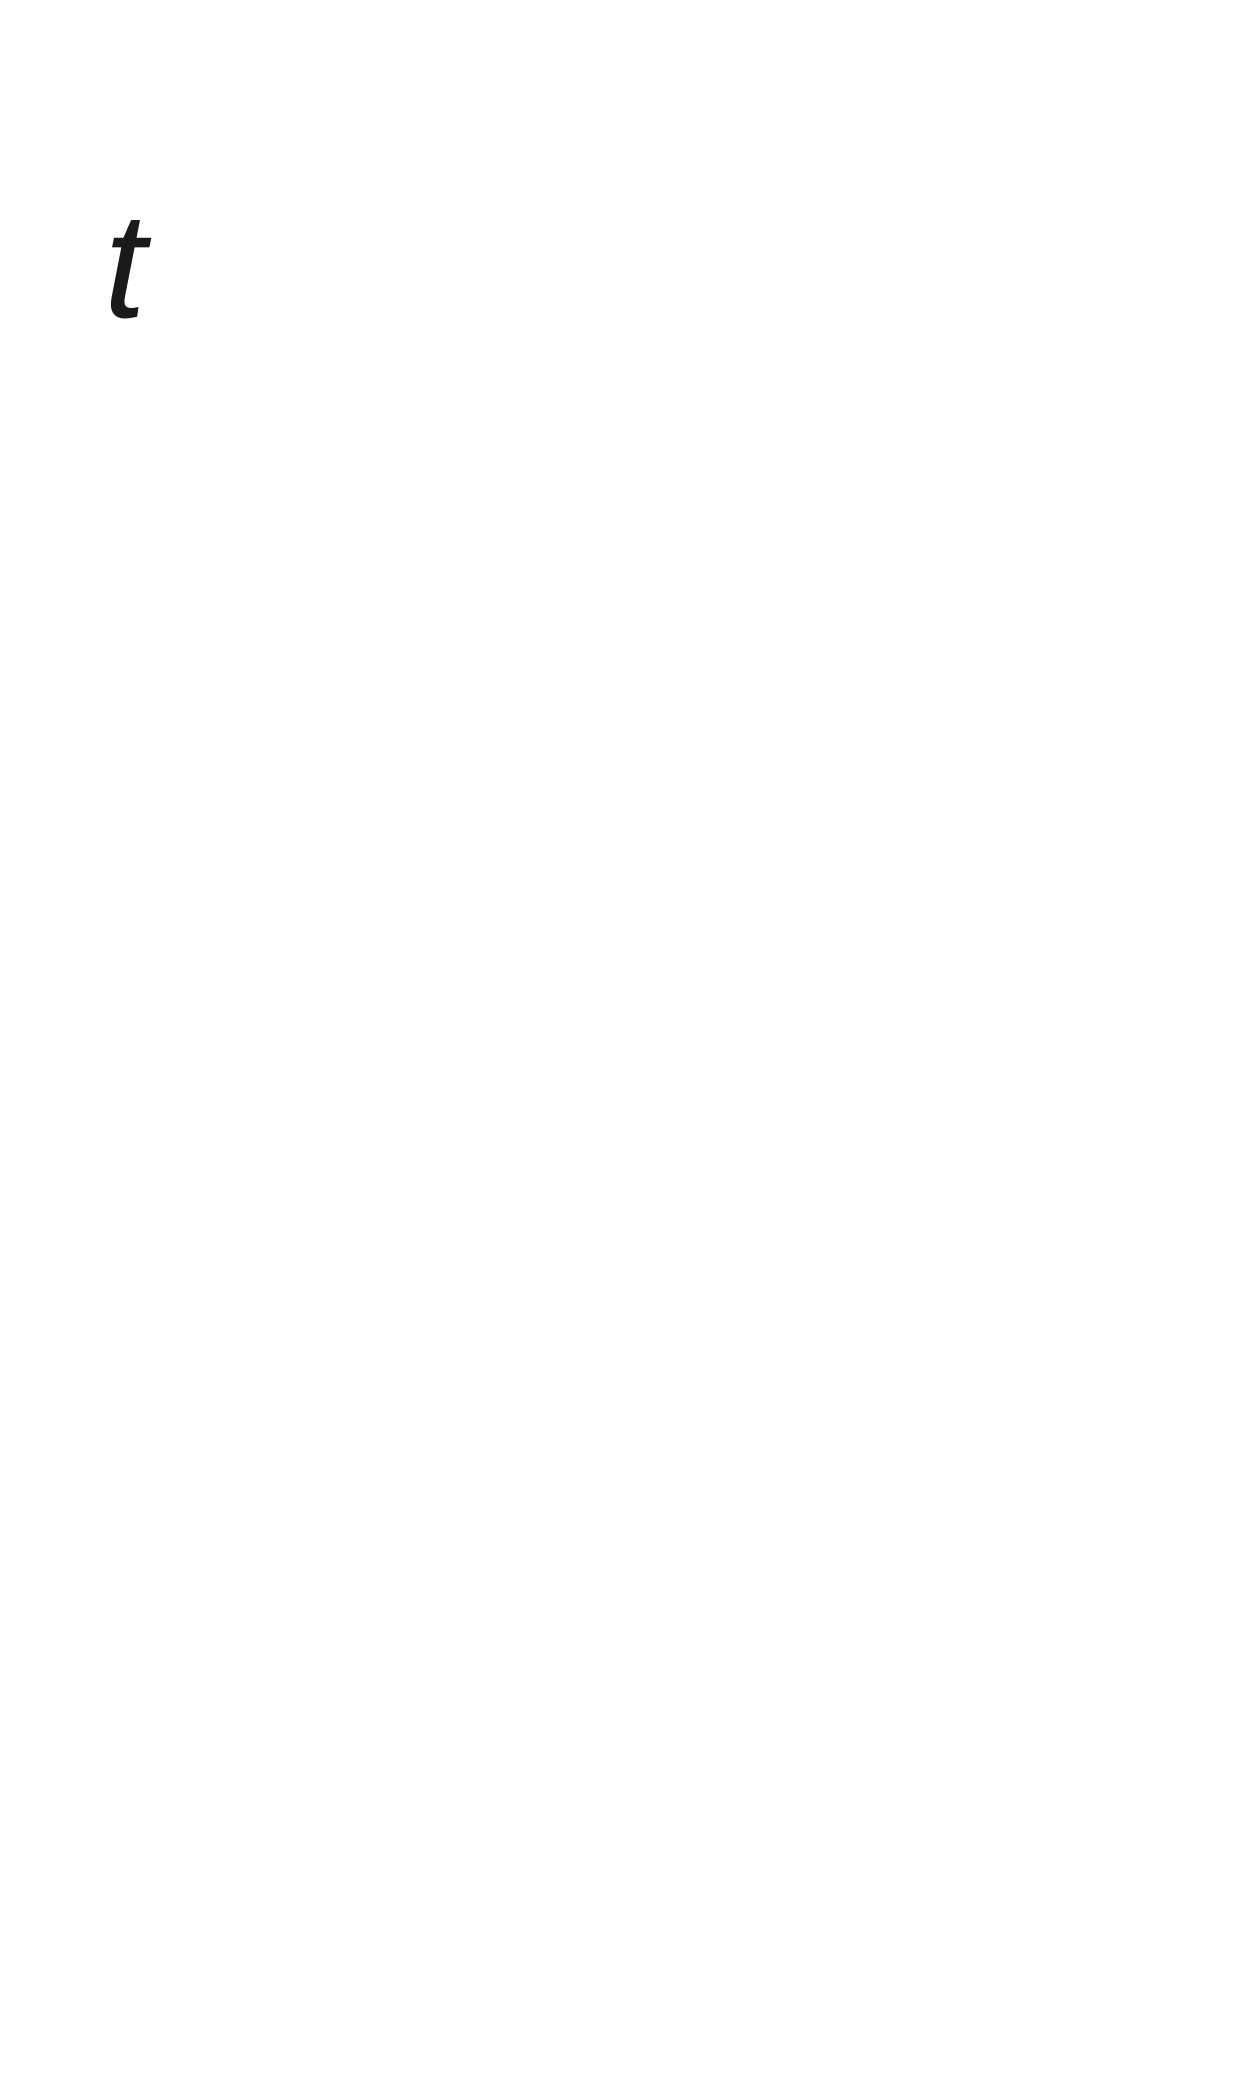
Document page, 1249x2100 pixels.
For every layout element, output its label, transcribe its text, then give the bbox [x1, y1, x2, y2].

text t [104, 177, 1245, 349]
